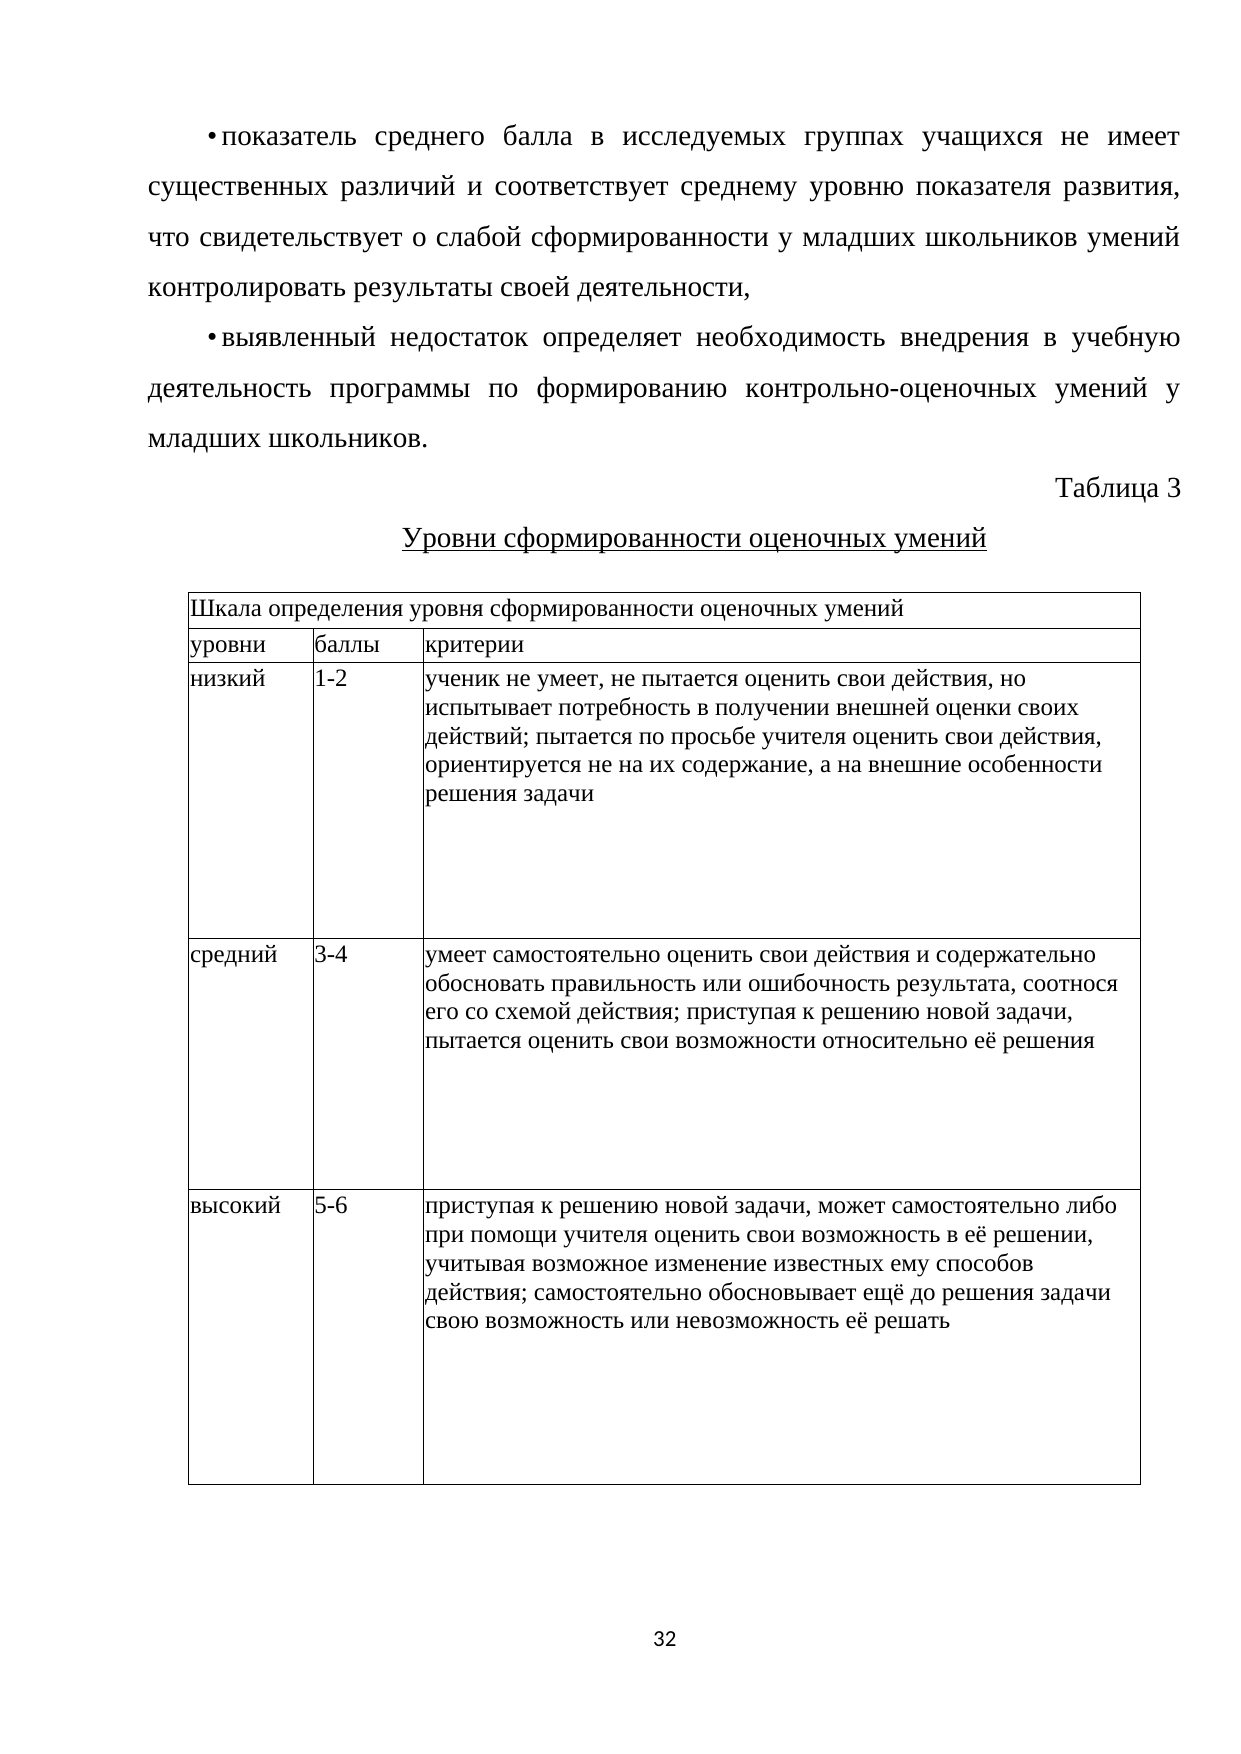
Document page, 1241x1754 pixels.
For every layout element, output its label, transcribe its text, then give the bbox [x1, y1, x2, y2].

table_cell 3-4 [314, 939, 423, 1189]
table_cell высокий [189, 1190, 313, 1484]
table_cell 1-2 [314, 663, 423, 938]
table_cell приступая к решению новой задачи, может самостоятельно либо при помощи учителя оценить свои возможность в её решении, учитывая возможное изменение известных ему способов действия; самостоятельно обосновывает ещё до решения задачи свою возможность или невозможность её решать [424, 1190, 1140, 1484]
table_cell критерии [424, 629, 1140, 662]
table_cell баллы [314, 629, 423, 662]
table_cell 5-6 [314, 1190, 423, 1484]
table_cell умеет самостоятельно оценить свои действия и содержательно обосновать правильность или ошибочность результата, соотнося его со схемой действия; приступая к решению новой задачи, пытается оценить свои возможности относительно её решения [424, 939, 1140, 1189]
text Таблица 3 [148, 470, 1181, 504]
text • показатель среднего балла в исследуемых группах учащихся не имеет существенных различий и соответствует среднему уровню показателя развития, что свидетельствует о слабой сформированности у младших школьников умений контролировать результаты своей деятельности, [148, 118, 1181, 303]
table_header Шкала определения уровня сформированности оценочных умений [189, 593, 1140, 628]
text Уровни сформированности оценочных умений [148, 521, 1181, 554]
table_cell уровни [189, 629, 313, 662]
table_cell ученик не умеет, не пытается оценить свои действия, но испытывает потребность в получении внешней оценки своих действий; пытается по просьбе учителя оценить свои действия, ориентируется не на их содержание, а на внешние особенности решения задачи [424, 663, 1140, 938]
text • выявленный недостаток определяет необходимость внедрения в учебную деятельность программы по формированию контрольно-оценочных умений у младших школьников. [148, 319, 1181, 453]
table_cell низкий [189, 663, 313, 938]
table_cell средний [189, 939, 313, 1189]
